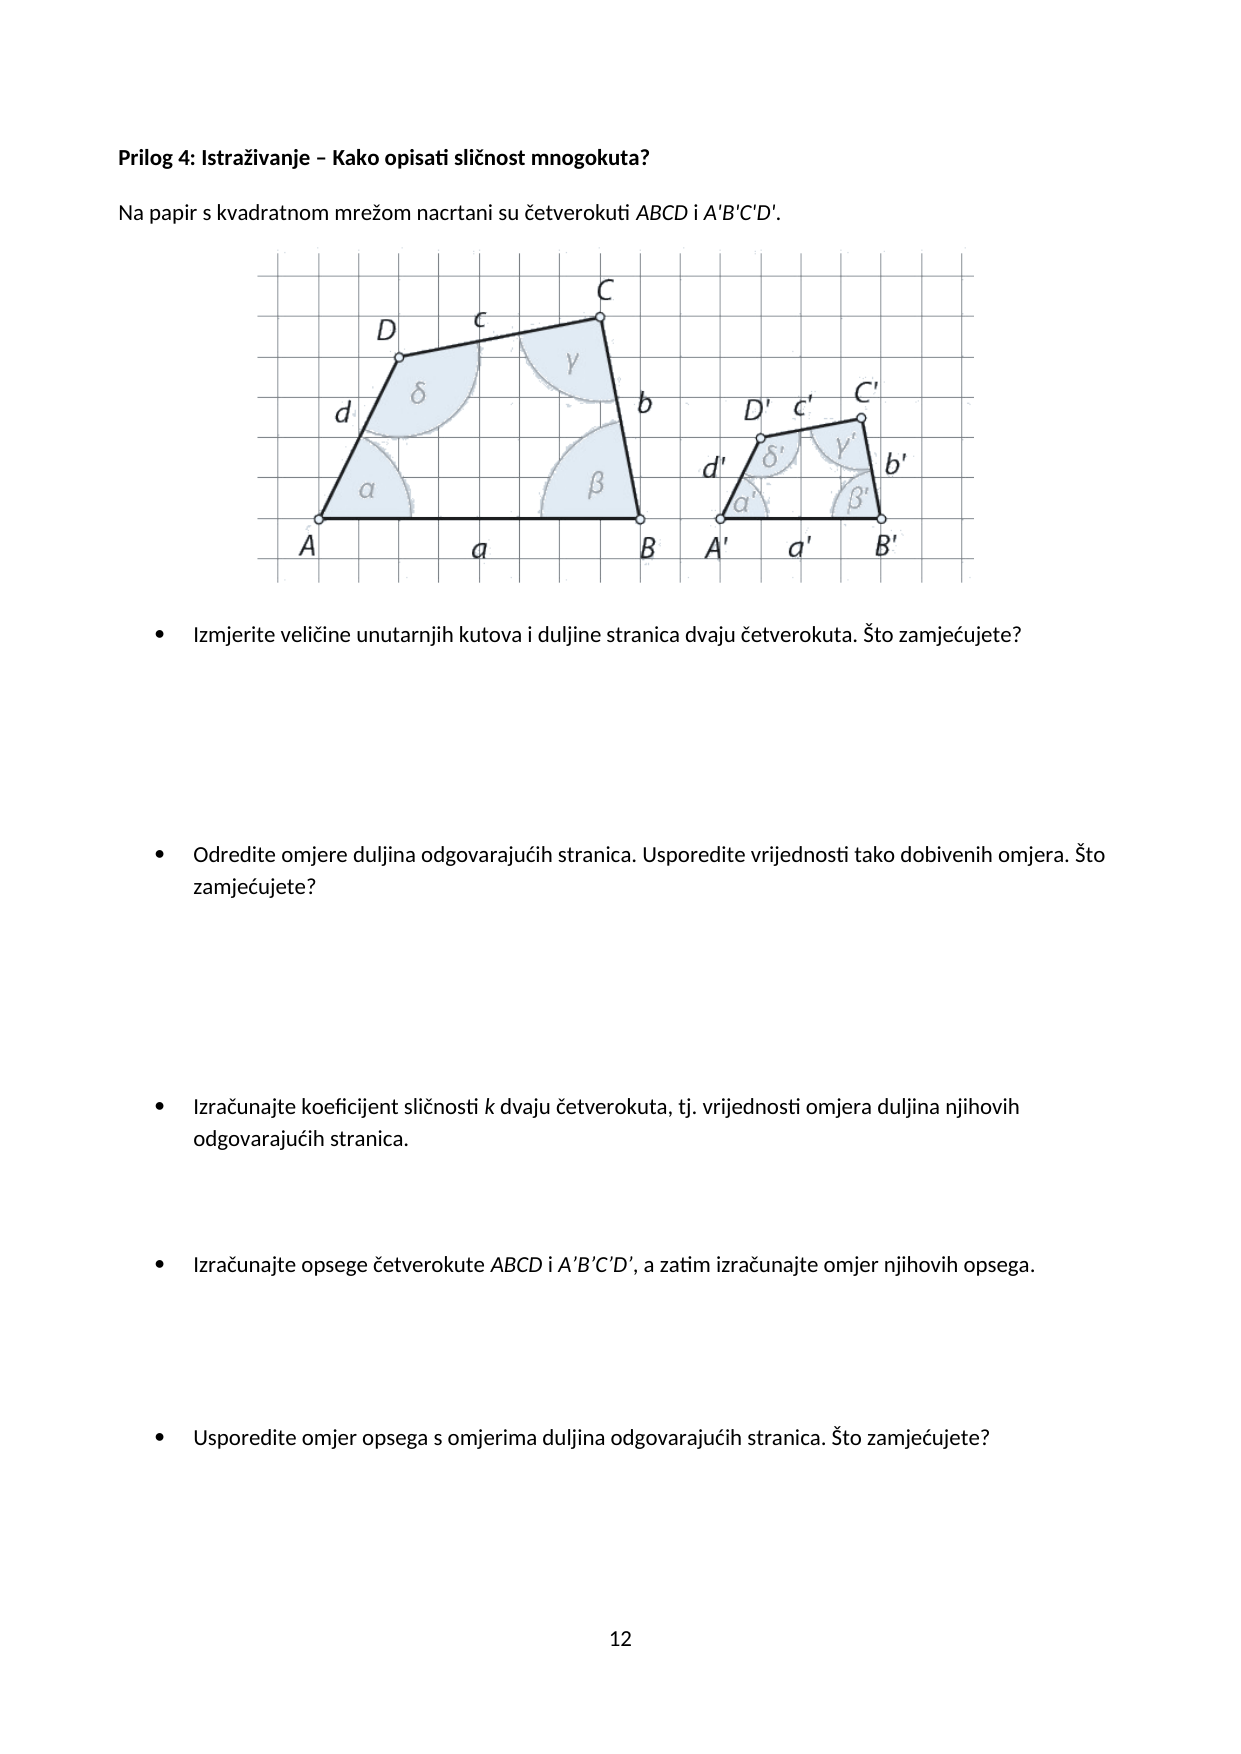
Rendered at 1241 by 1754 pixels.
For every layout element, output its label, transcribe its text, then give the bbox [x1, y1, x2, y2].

list Odredite omjere duljina odgovarajućih stranica. Usporedite vrijednosti tako dobivenih omjera. Što zamjećujete? [156, 840, 1122, 900]
text Prilog 4: Istraživanje – Kako opisati sličnost mnogokuta? [118, 143, 1122, 171]
list Usporedite omjer opsega s omjerima duljina odgovarajućih stranica. Što zamjećujete? [156, 1423, 1122, 1451]
list Izračunajte opsege četverokute ABCD i A’B’C’D’, a zatim izračunajte omjer njihovih opsega. [156, 1250, 1122, 1278]
text Na papir s kvadratnom mrežom nacrtani su četverokuti ABCD i A'B'C'D'. [118, 198, 1122, 226]
list Izmjerite veličine unutarnjih kutova i duljine stranica dvaju četverokuta. Što zamjećujete? [156, 620, 1122, 648]
list Izračunajte koeficijent sličnosti k dvaju četverokuta, tj. vrijednosti omjera duljina njihovih odgovarajućih stranica. [156, 1092, 1122, 1152]
